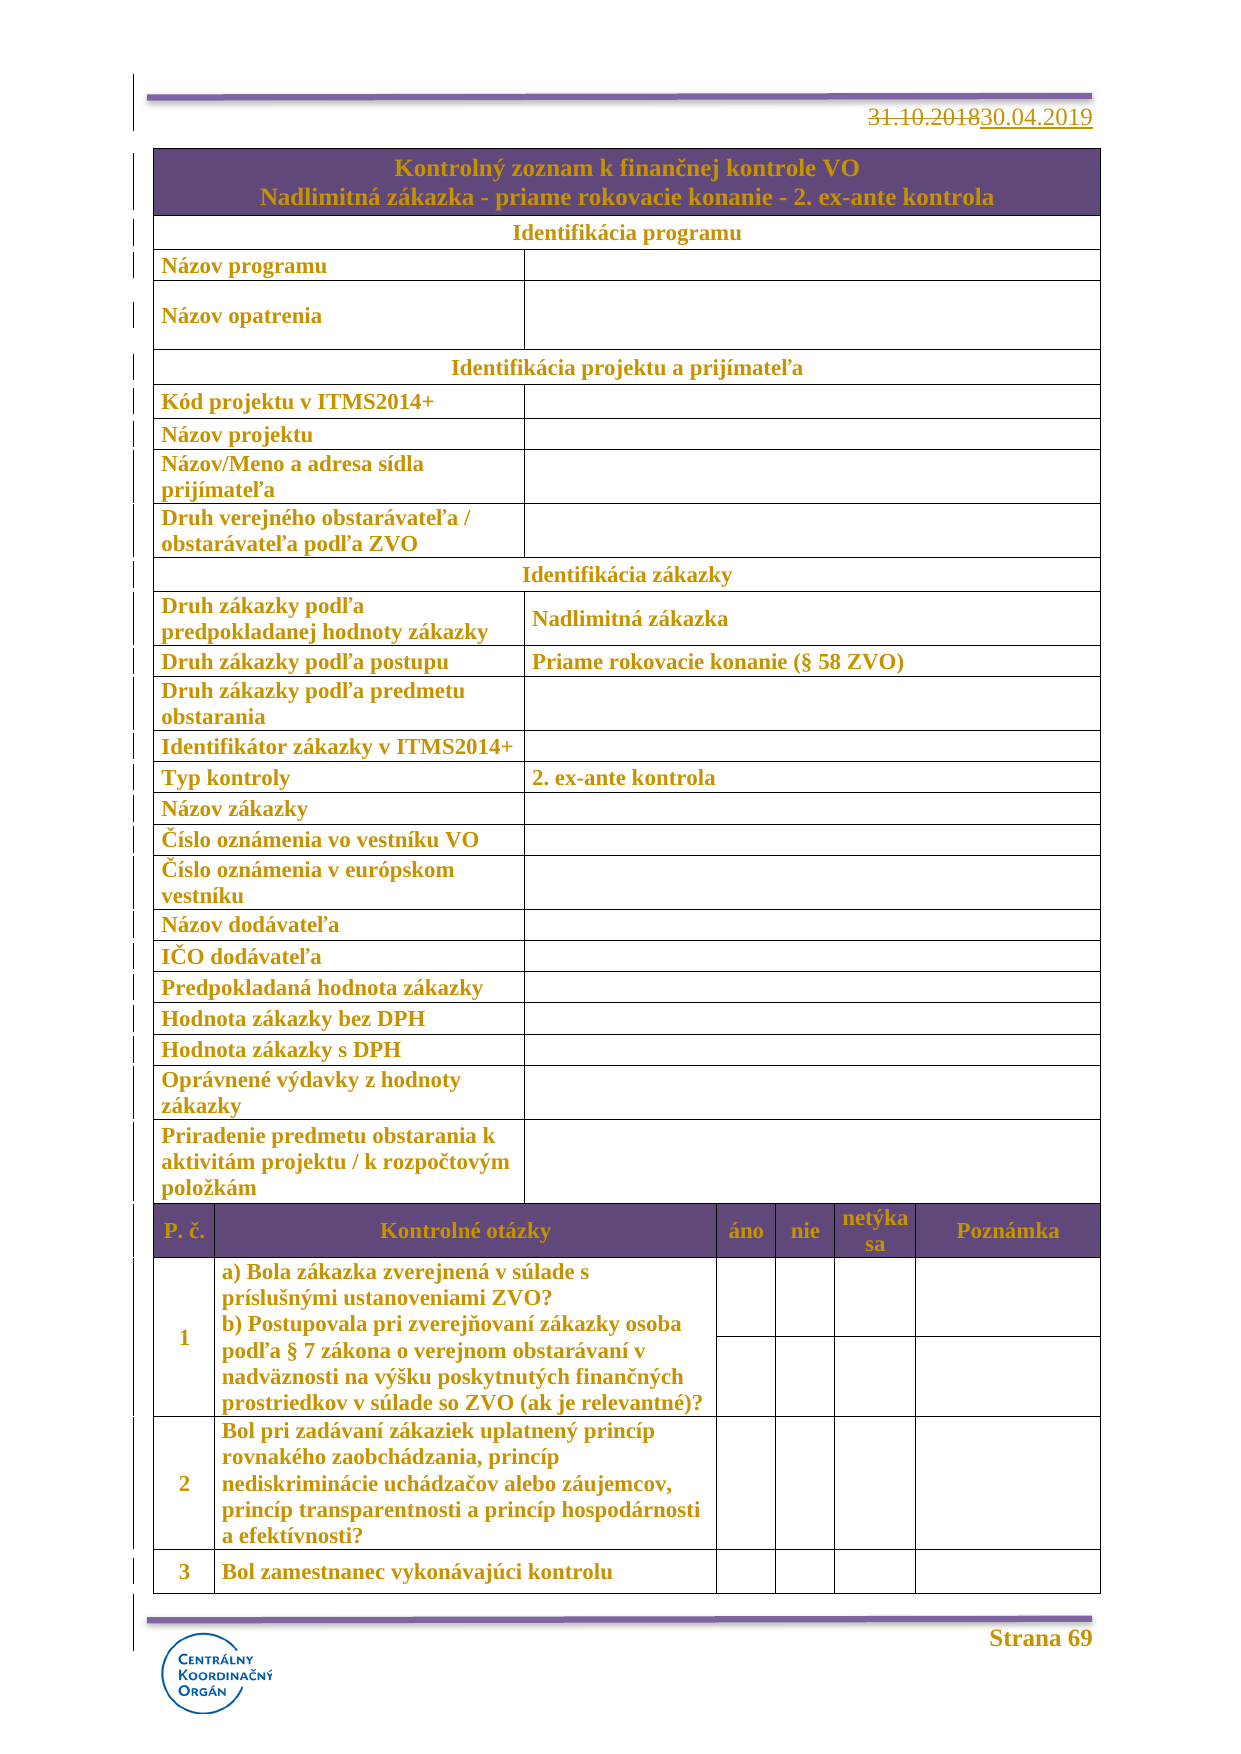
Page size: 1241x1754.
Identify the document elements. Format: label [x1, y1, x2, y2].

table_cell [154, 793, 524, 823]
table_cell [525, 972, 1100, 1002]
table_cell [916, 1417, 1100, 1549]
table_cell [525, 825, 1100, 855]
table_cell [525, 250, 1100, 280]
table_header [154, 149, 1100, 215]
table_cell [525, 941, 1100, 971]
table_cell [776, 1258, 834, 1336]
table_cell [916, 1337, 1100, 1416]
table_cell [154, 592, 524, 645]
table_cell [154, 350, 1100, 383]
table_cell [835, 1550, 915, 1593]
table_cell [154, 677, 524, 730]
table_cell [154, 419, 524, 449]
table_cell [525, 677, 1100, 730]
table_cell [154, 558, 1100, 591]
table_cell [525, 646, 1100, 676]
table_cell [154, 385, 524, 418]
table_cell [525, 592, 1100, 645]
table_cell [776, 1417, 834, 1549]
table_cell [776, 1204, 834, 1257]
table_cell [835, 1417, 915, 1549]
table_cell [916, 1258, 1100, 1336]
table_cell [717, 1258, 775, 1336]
picture [159, 1631, 272, 1713]
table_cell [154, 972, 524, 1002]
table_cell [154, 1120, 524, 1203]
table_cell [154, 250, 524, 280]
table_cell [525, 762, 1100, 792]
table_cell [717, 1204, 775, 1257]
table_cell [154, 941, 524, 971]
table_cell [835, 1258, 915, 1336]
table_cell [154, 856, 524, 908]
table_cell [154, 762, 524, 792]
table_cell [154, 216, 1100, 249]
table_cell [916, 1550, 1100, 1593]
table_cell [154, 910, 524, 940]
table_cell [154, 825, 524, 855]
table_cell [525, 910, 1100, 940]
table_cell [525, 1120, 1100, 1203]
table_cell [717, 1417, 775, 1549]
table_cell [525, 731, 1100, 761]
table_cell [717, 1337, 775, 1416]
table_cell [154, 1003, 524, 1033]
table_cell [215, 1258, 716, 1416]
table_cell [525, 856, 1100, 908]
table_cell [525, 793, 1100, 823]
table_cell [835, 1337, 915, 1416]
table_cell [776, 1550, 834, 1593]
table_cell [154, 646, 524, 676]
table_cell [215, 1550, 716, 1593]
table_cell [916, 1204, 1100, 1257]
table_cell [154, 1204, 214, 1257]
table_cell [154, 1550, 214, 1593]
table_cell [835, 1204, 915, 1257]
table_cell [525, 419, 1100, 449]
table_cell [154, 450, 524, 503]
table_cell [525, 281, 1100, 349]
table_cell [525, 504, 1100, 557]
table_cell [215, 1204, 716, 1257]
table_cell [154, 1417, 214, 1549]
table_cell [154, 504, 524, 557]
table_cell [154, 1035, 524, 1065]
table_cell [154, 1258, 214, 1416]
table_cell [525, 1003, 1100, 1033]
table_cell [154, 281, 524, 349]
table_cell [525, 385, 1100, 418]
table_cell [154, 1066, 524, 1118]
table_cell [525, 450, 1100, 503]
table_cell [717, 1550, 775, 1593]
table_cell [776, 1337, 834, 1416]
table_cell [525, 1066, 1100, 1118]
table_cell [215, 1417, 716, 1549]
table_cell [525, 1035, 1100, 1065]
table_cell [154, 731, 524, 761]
